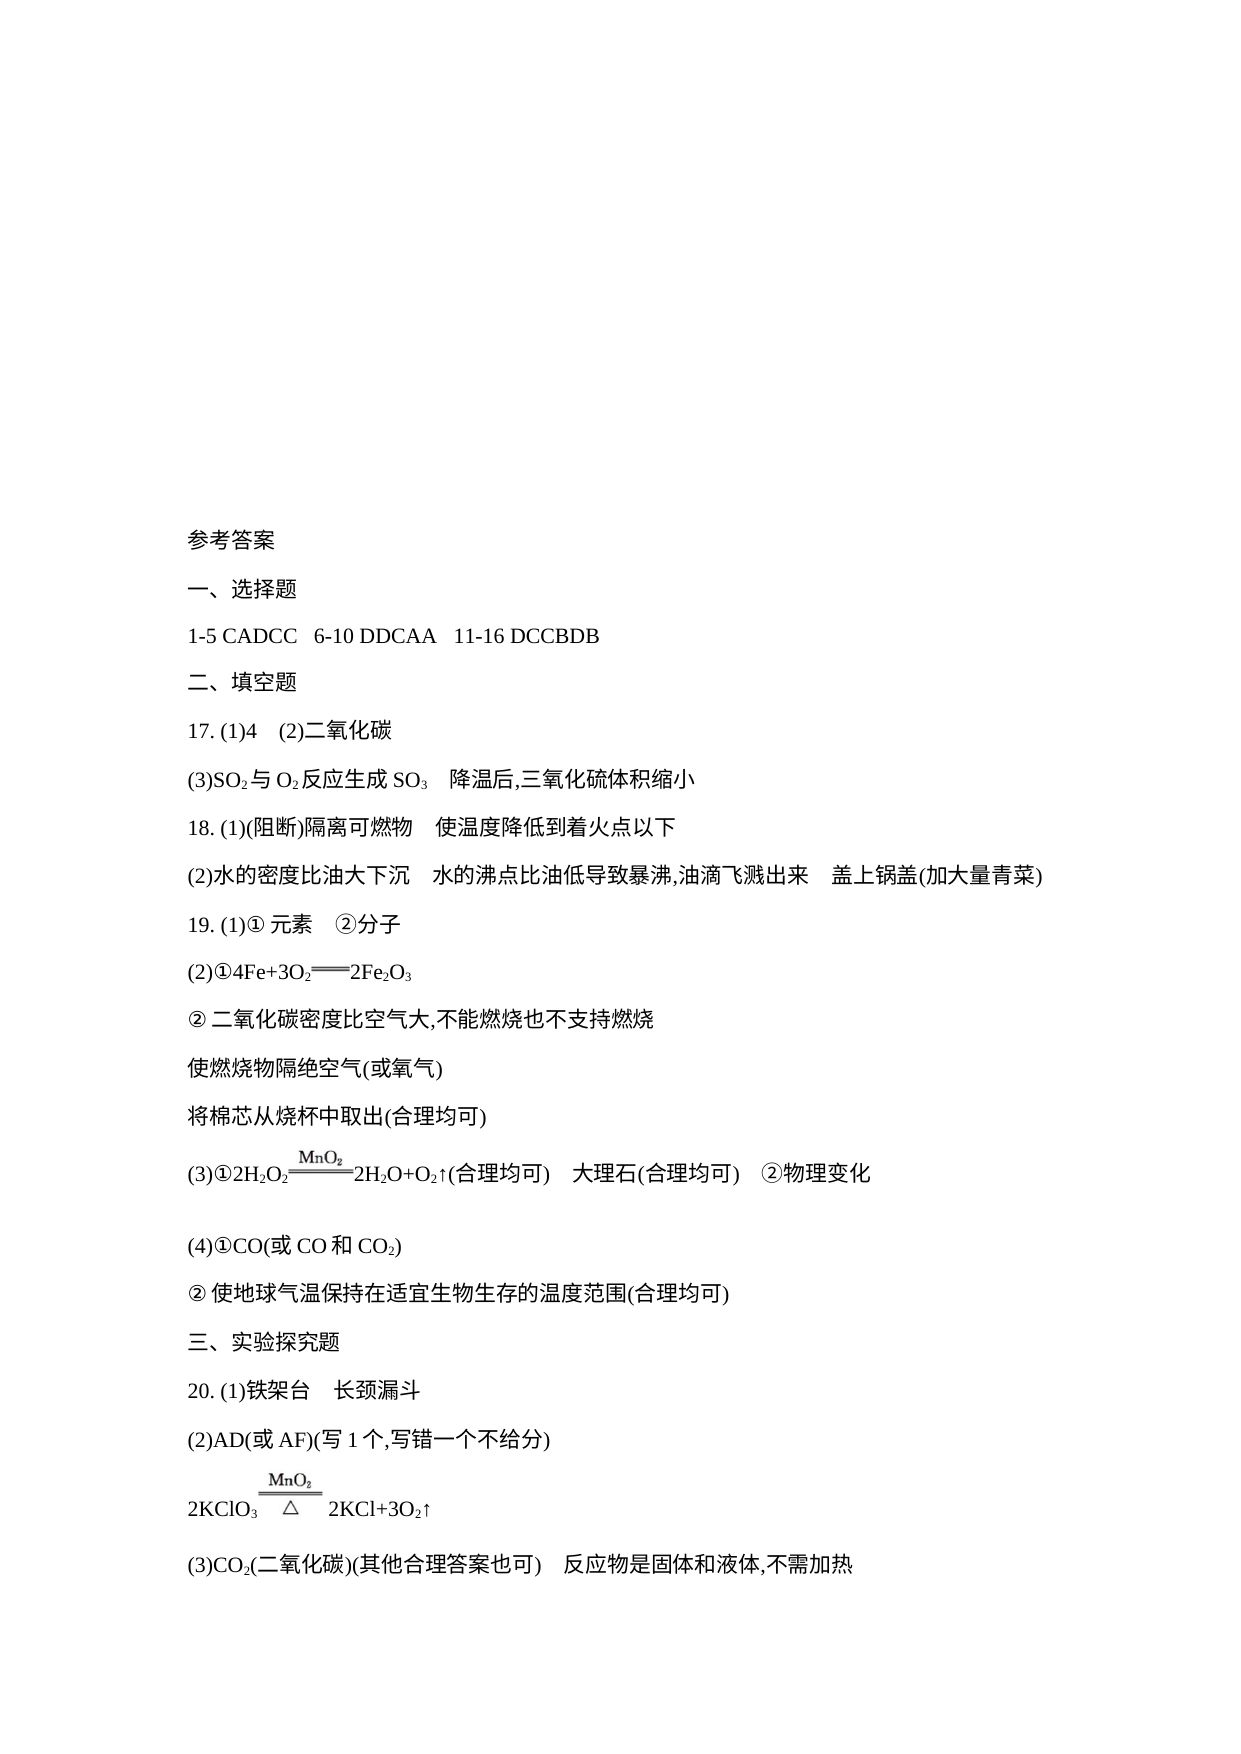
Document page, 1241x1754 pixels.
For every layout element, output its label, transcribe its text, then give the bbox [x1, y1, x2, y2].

text 使燃烧物隔绝空气(或氧气) [187, 1050, 1053, 1083]
picture [257, 1469, 323, 1517]
text (3)CO2(二氧化碳)(其他合理答案也可) 反应物是固体和液体,不需加热 [187, 1547, 1053, 1579]
text 18. (1)(阻断)隔离可燃物 使温度降低到着火点以下 [187, 809, 1053, 842]
text (2)水的密度比油大下沉 水的沸点比油低导致暴沸,油滴飞溅出来 盖上锅盖(加大量青菜) [187, 858, 1053, 890]
picture [310, 957, 350, 980]
text (3)SO2与O2反应生成SO3 降温后,三氧化硫体积缩小 [187, 761, 1053, 794]
text (4)①CO(或CO和CO2) [187, 1228, 1053, 1260]
text 二、填空题 [187, 664, 1053, 697]
text 将棉芯从烧杯中取出(合理均可) [187, 1099, 1053, 1131]
text 20. (1)铁架台 长颈漏斗 [187, 1373, 1053, 1405]
text 1-5 CADCC 6-10 DDCAA 11-16 DCCBDB [187, 619, 1053, 652]
text 19. (1)①元素 ②分子 [187, 906, 1053, 939]
text (2)①4Fe+3O22Fe2O3 [187, 954, 1053, 987]
text ②使地球气温保持在适宜生物生存的温度范围(合理均可) [187, 1276, 1053, 1309]
text (3)①2H2O22H2O+O2↑(合理均可) 大理石(合理均可) ②物理变化 [187, 1147, 1053, 1212]
text ②二氧化碳密度比空气大,不能燃烧也不支持燃烧 [187, 1002, 1053, 1034]
text 2KClO3 2KCl+3O2↑ [187, 1469, 1053, 1534]
text 17. (1)4 (2)二氧化碳 [187, 713, 1053, 745]
picture [287, 1147, 354, 1182]
text 一、选择题 [187, 571, 1053, 604]
text 三、实验探究题 [187, 1324, 1053, 1357]
text (2)AD(或AF)(写1个,写错一个不给分) [187, 1421, 1053, 1454]
text 参考答案 [187, 523, 1053, 555]
